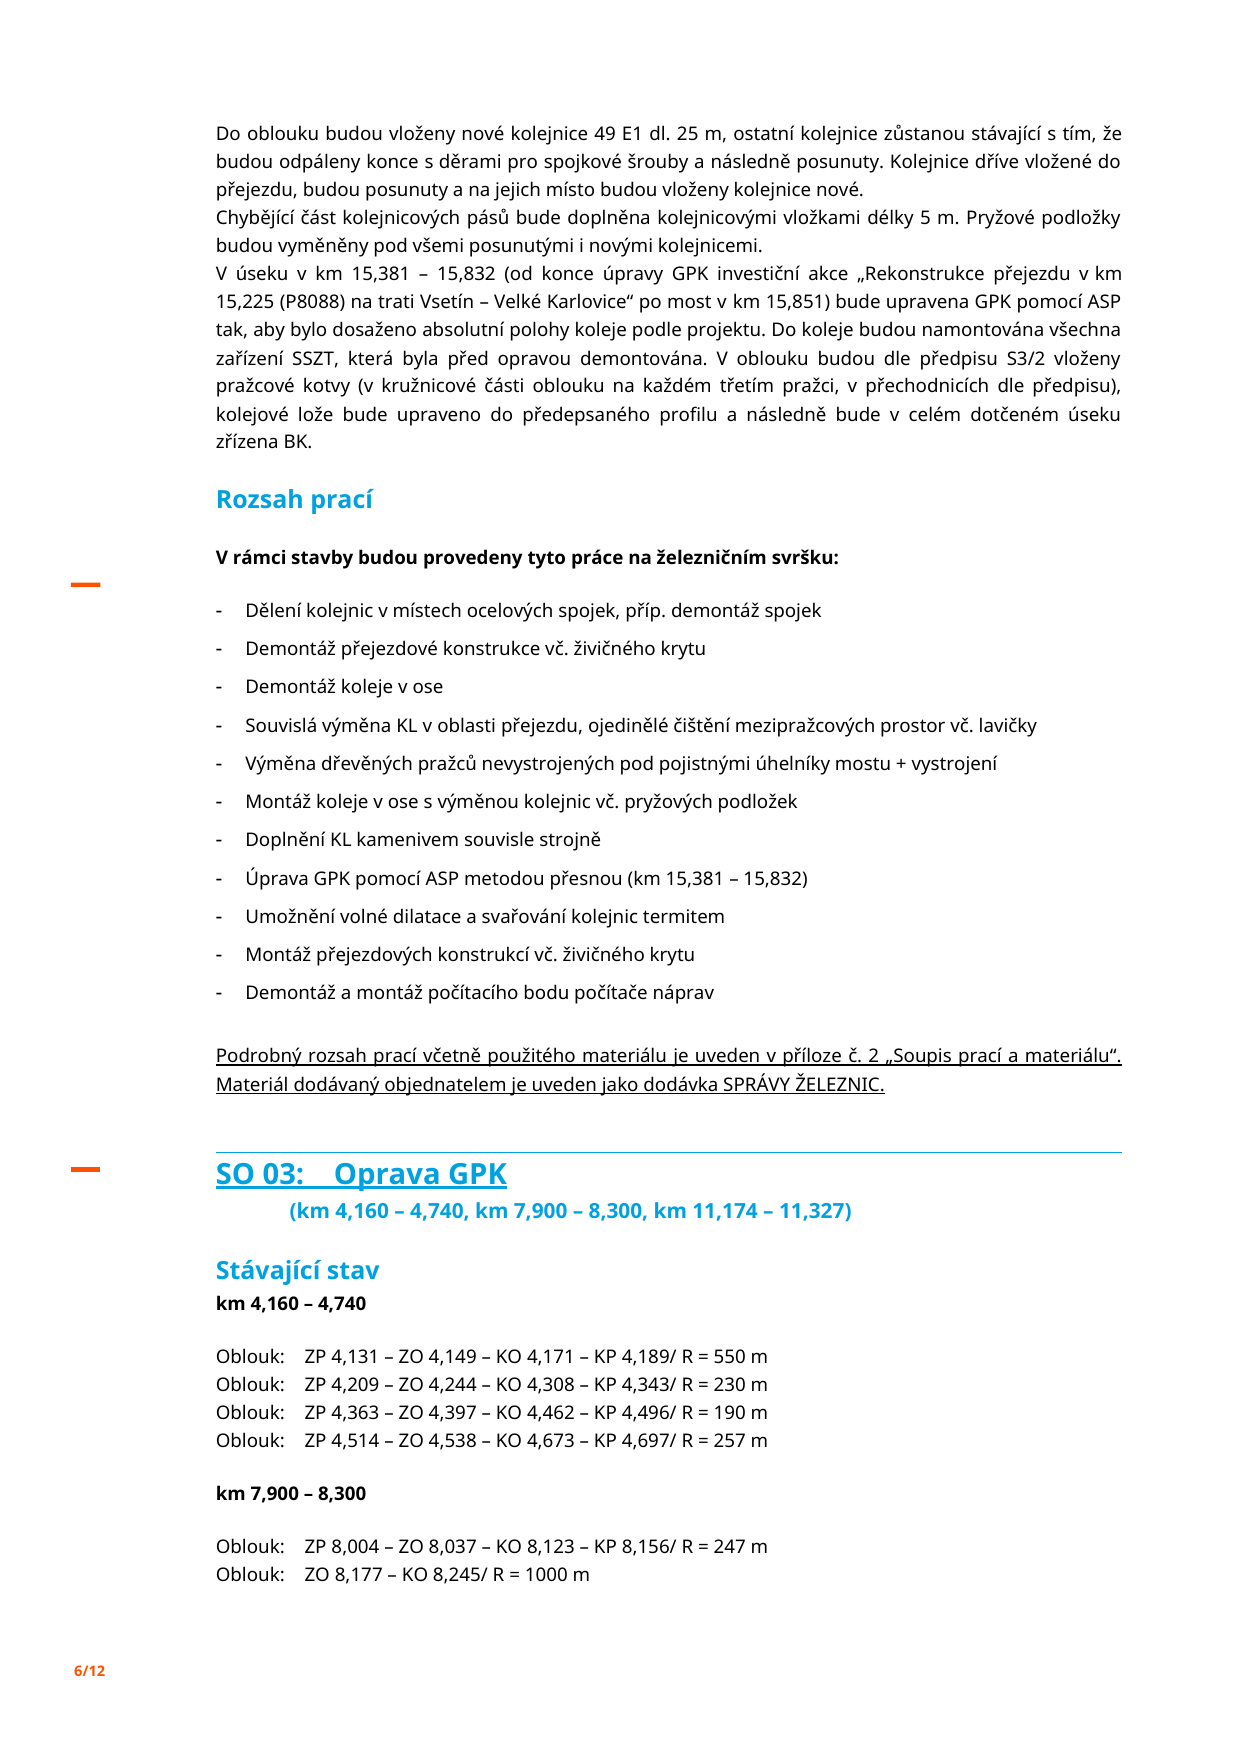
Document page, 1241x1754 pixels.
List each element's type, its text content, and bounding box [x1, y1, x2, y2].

list Umožnění volné dilatace a svařování kolejnic termitem [216, 903, 1122, 929]
text Oblouk: ZP 8,004 – ZO 8,037 – KO 8,123 – KP 8,156/ R = 247 m [216, 1533, 1122, 1559]
list Demontáž a montáž počítacího bodu počítače náprav [216, 979, 1122, 1005]
subtitle (km 4,160 – 4,740, km 7,900 – 8,300, km 11,174 – 11,327) [216, 1197, 1122, 1225]
subtitle Rozsah prací [216, 482, 1122, 516]
list Doplnění KL kamenivem souvisle strojně [216, 827, 1122, 852]
list Montáž přejezdových konstrukcí vč. živičného krytu [216, 941, 1122, 967]
subtitle Stávající stav [216, 1253, 1122, 1287]
text Chybějící část kolejnicových pásů bude doplněna kolejnicovými vložkami délky 5 m. Pryžové podložky budou vyměněny pod všemi posunutými i novými kolejnicemi. [216, 205, 1122, 258]
text km 7,900 – 8,300 [216, 1480, 1122, 1506]
list Dělení kolejnic v místech ocelových spojek, příp. demontáž spojek [216, 597, 1122, 623]
list Úprava GPK pomocí ASP metodou přesnou (km 15,381 – 15,832) [216, 865, 1122, 890]
list Demontáž přejezdové konstrukce vč. živičného krytu [216, 636, 1122, 661]
text V úseku v km 15,381 – 15,832 (od konce úpravy GPK investiční akce „Rekonstrukce přejezdu v km 15,225 (P8088) na trati Vsetín – Velké Karlovice“ po most v km 15,851) bude upravena GPK pomocí ASP tak, aby bylo dosaženo absolutní polohy koleje podle projektu. Do koleje budou namontována všechna zařízení SSZT, která byla před opravou demontována. V oblouku budou dle předpisu S3/2 vloženy pražcové kotvy (v kružnicové části oblouku na každém třetím pražci, v přechodnicích dle předpisu), kolejové lože bude upraveno do předepsaného profilu a následně bude v celém dotčeném úseku zřízena BK. [216, 261, 1122, 454]
list Montáž koleje v ose s výměnou kolejnic vč. pryžových podložek [216, 788, 1122, 814]
text Podrobný rozsah prací včetně použitého materiálu je uveden v příloze č. 2 „Soupis prací a materiálu“. Materiál dodávaný objednatelem je uveden jako dodávka SPRÁVY ŽELEZNIC. [216, 1043, 1122, 1064]
text Oblouk: ZO 8,177 – KO 8,245/ R = 1000 m [216, 1561, 1122, 1587]
text Podrobný rozsah prací včetně použitého materiálu je uveden v příloze č. 2 „Soupis prací a materiálu“. Materiál dodávaný objednatelem je uveden jako dodávka SPRÁVY ŽELEZNIC. [216, 1066, 1122, 1096]
subtitle V rámci stavby budou provedeny tyto práce na železničním svršku: [216, 544, 1122, 570]
text Oblouk: ZP 4,209 – ZO 4,244 – KO 4,308 – KP 4,343/ R = 230 m [216, 1371, 1122, 1397]
list Souvislá výměna KL v oblasti přejezdu, ojedinělé čištění mezipražcových prostor vč. lavičky [216, 712, 1122, 737]
text Oblouk: ZP 4,363 – ZO 4,397 – KO 4,462 – KP 4,496/ R = 190 m [216, 1399, 1122, 1425]
list Výměna dřevěných pražců nevystrojených pod pojistnými úhelníky mostu + vystrojení [216, 750, 1122, 776]
subtitle SO 03: Oprava GPK [216, 1153, 1122, 1193]
text km 4,160 – 4,740 [216, 1290, 1122, 1316]
text Oblouk: ZP 4,131 – ZO 4,149 – KO 4,171 – KP 4,189/ R = 550 m [216, 1343, 1122, 1369]
text Oblouk: ZP 4,514 – ZO 4,538 – KO 4,673 – KP 4,697/ R = 257 m [216, 1427, 1122, 1453]
text Do oblouku budou vloženy nové kolejnice 49 E1 dl. 25 m, ostatní kolejnice zůstanou stávající s tím, že budou odpáleny konce s děrami pro spojkové šrouby a následně posunuty. Kolejnice dříve vložené do přejezdu, budou posunuty a na jejich místo budou vloženy kolejnice nové. [216, 121, 1122, 202]
list Demontáž koleje v ose [216, 674, 1122, 699]
